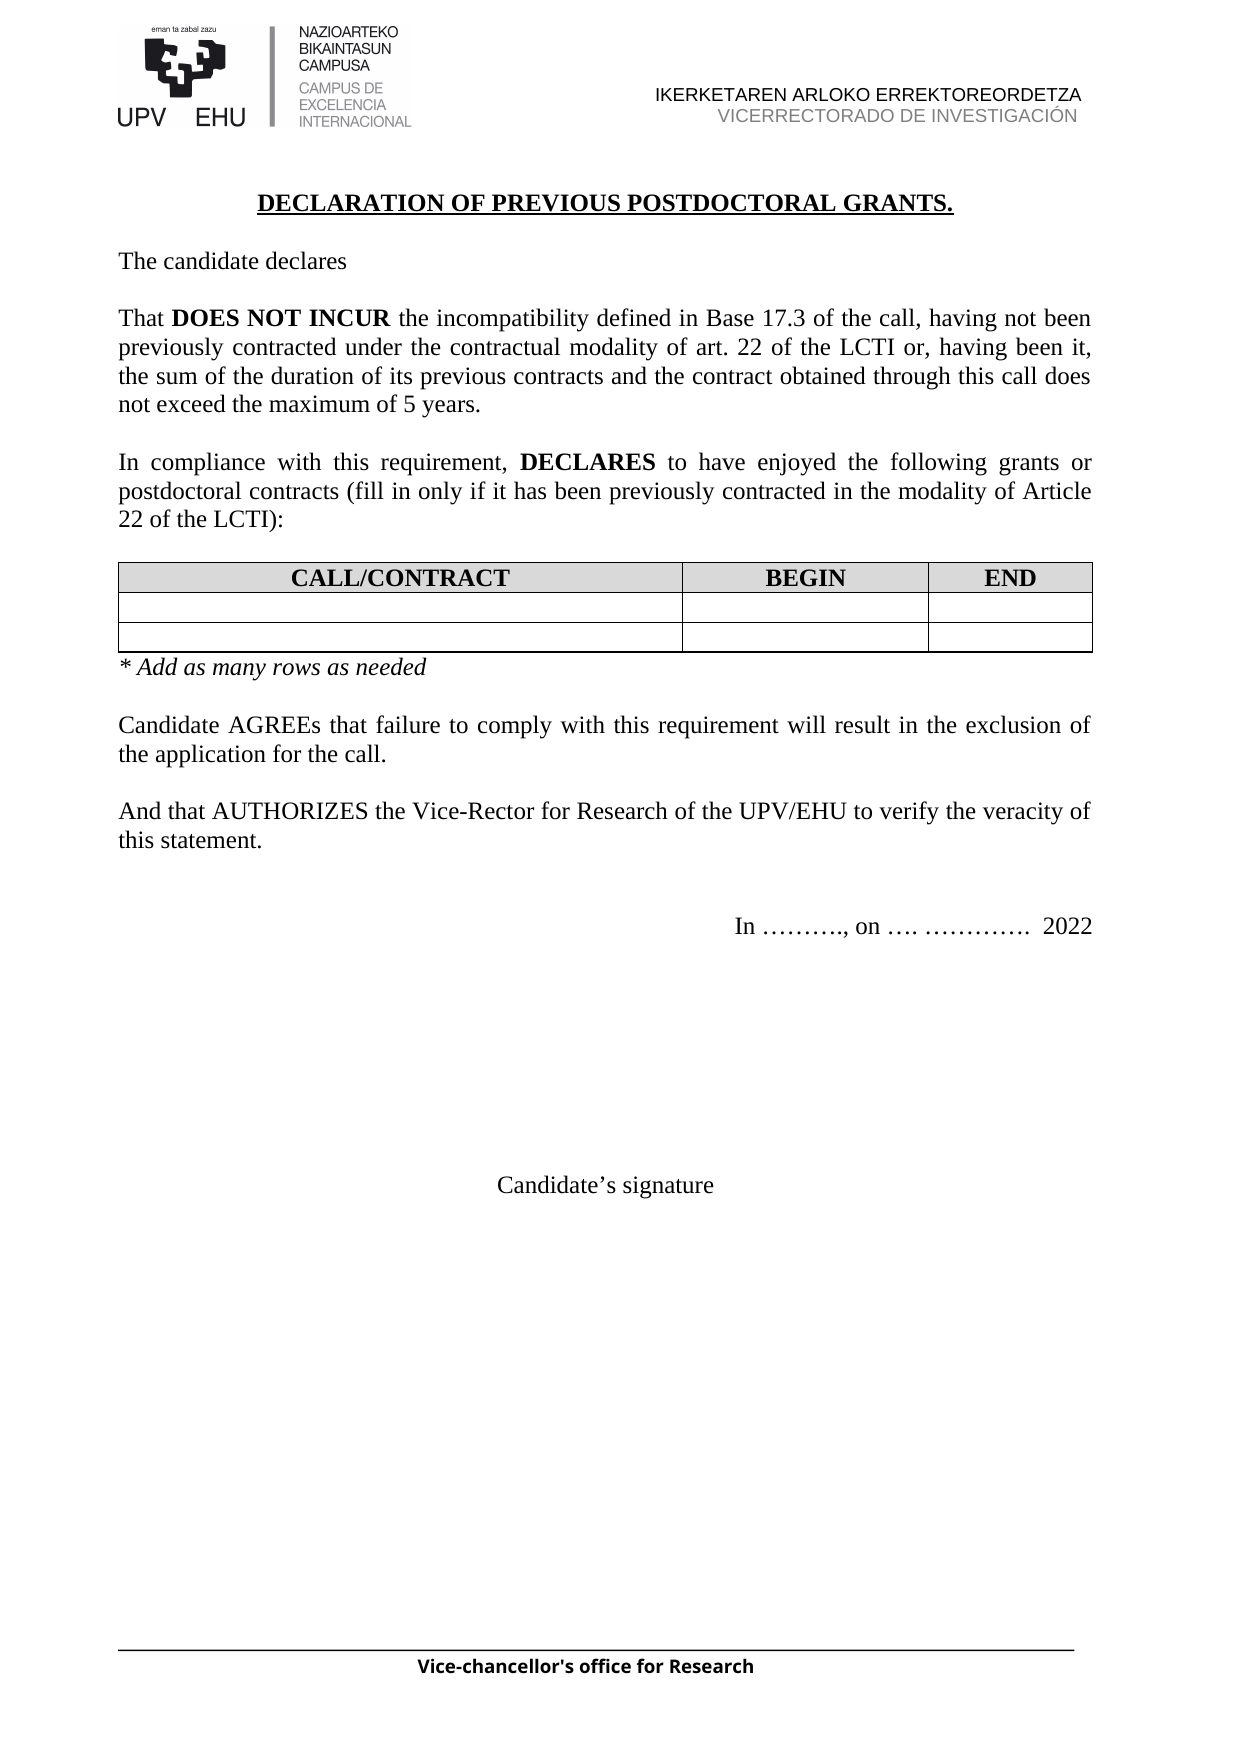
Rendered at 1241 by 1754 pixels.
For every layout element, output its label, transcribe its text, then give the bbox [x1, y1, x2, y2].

text In ………., on …. …………. 2022 [118, 911, 1093, 940]
text And that AUTHORIZES the Vice-Rector for Research of the UPV/EHU to verify the veracity of this statement. [118, 796, 1093, 854]
table_header CALL/CONTRACT [119, 563, 682, 592]
text Candidate’s signature [118, 1170, 1093, 1199]
table_cell [683, 593, 928, 622]
table_header BEGIN [683, 563, 928, 592]
text DECLARATION OF PREVIOUS POSTDOCTORAL GRANTS. [118, 188, 1093, 217]
table_cell [119, 623, 682, 651]
table_cell [119, 593, 682, 622]
table_header END [929, 563, 1092, 592]
table_cell [683, 623, 928, 651]
text * Add as many rows as needed [118, 653, 1093, 681]
text That DOES NOT INCUR the incompatibility defined in Base 17.3 of the call, having not been previously contracted under the contractual modality of art. 22 of the LCTI or, having been it, the sum of the duration of its previous contracts and the contract obtained through this call does not exceed the maximum of 5 years. [118, 303, 1093, 418]
text The candidate declares [118, 246, 1093, 274]
table_cell [929, 623, 1092, 651]
text Candidate AGREEs that failure to comply with this requirement will result in the exclusion of the application for the call. [118, 710, 1093, 767]
picture [118, 26, 412, 127]
table_cell [929, 593, 1092, 622]
text In compliance with this requirement, DECLARES to have enjoyed the following grants or postdoctoral contracts (fill in only if it has been previously contracted in the modality of Article 22 of the LCTI): [118, 447, 1093, 533]
